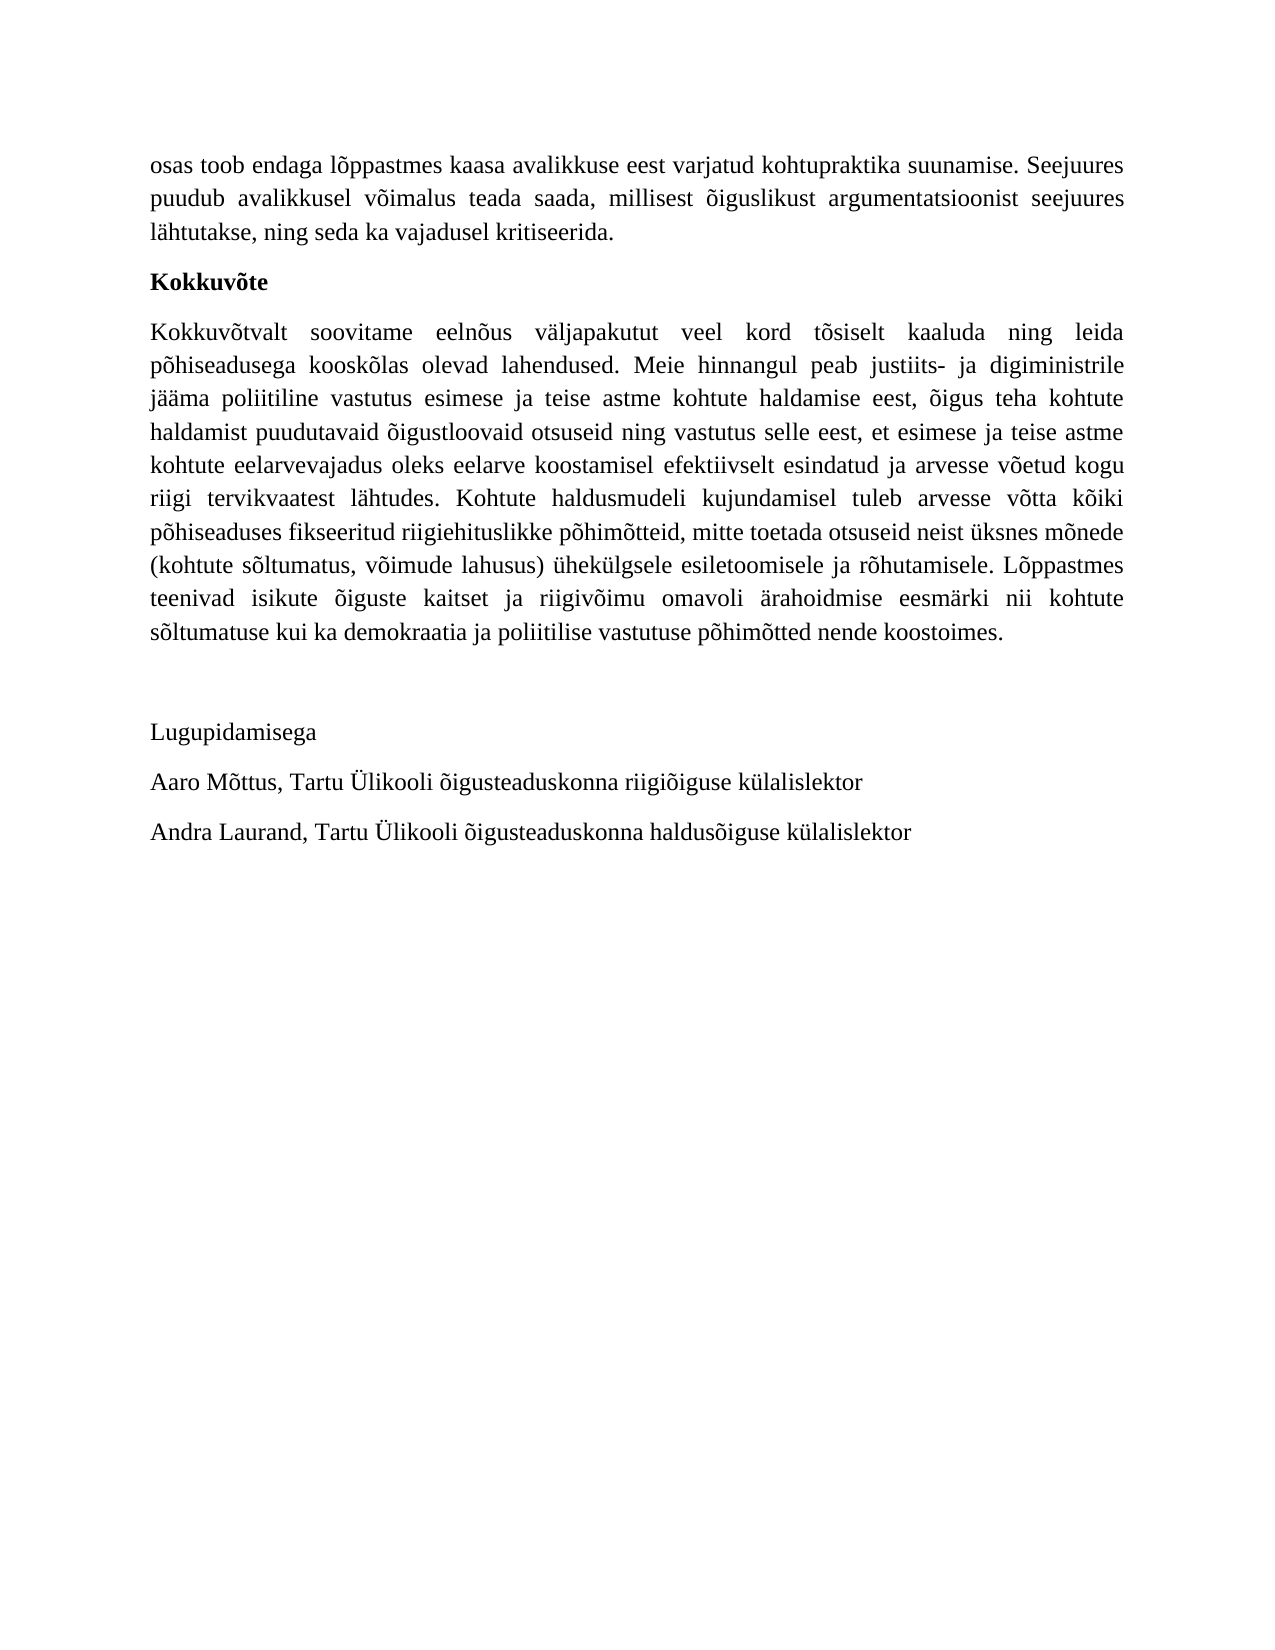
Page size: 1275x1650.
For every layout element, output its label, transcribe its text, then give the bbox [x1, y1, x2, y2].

text Kokkuvõte [150, 267, 1125, 295]
text Aaro Mõttus, Tartu Ülikooli õigusteaduskonna riigiõiguse külalislektor [150, 767, 1125, 795]
text Andra Laurand, Tartu Ülikooli õigusteaduskonna haldusõiguse külalislektor [150, 817, 1125, 845]
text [150, 150, 1125, 245]
text Lugupidamisega [150, 717, 1125, 745]
text Kokkuvõtvalt soovitame eelnõus väljapakutut veel kord tõsiselt kaaluda ning leida põhiseadusega kooskõlas olevad lahendused. Meie hinnangul peab justiits- ja digiministrile jääma poliitiline vastutus esimese ja teise astme kohtute haldamise eest, õigus teha kohtute haldamist puudutavaid õigustloovaid otsuseid ning vastutus selle eest, et esimese ja teise astme kohtute eelarvevajadus oleks eelarve koostamisel efektiivselt esindatud ja arvesse võetud kogu riigi tervikvaatest lähtudes. Kohtute haldusmudeli kujundamisel tuleb arvesse võtta kõiki põhiseaduses fikseeritud riigiehituslikke põhimõtteid, mitte toetada otsuseid neist üksnes mõnede (kohtute sõltumatus, võimude lahusus) ühekülgsele esiletoomisele ja rõhutamisele. Lõppastmes teenivad isikute õiguste kaitset ja riigivõimu omavoli ärahoidmise eesmärki nii kohtute sõltumatuse kui ka demokraatia ja poliitilise vastutuse põhimõtted nende koostoimes. [150, 317, 1125, 645]
